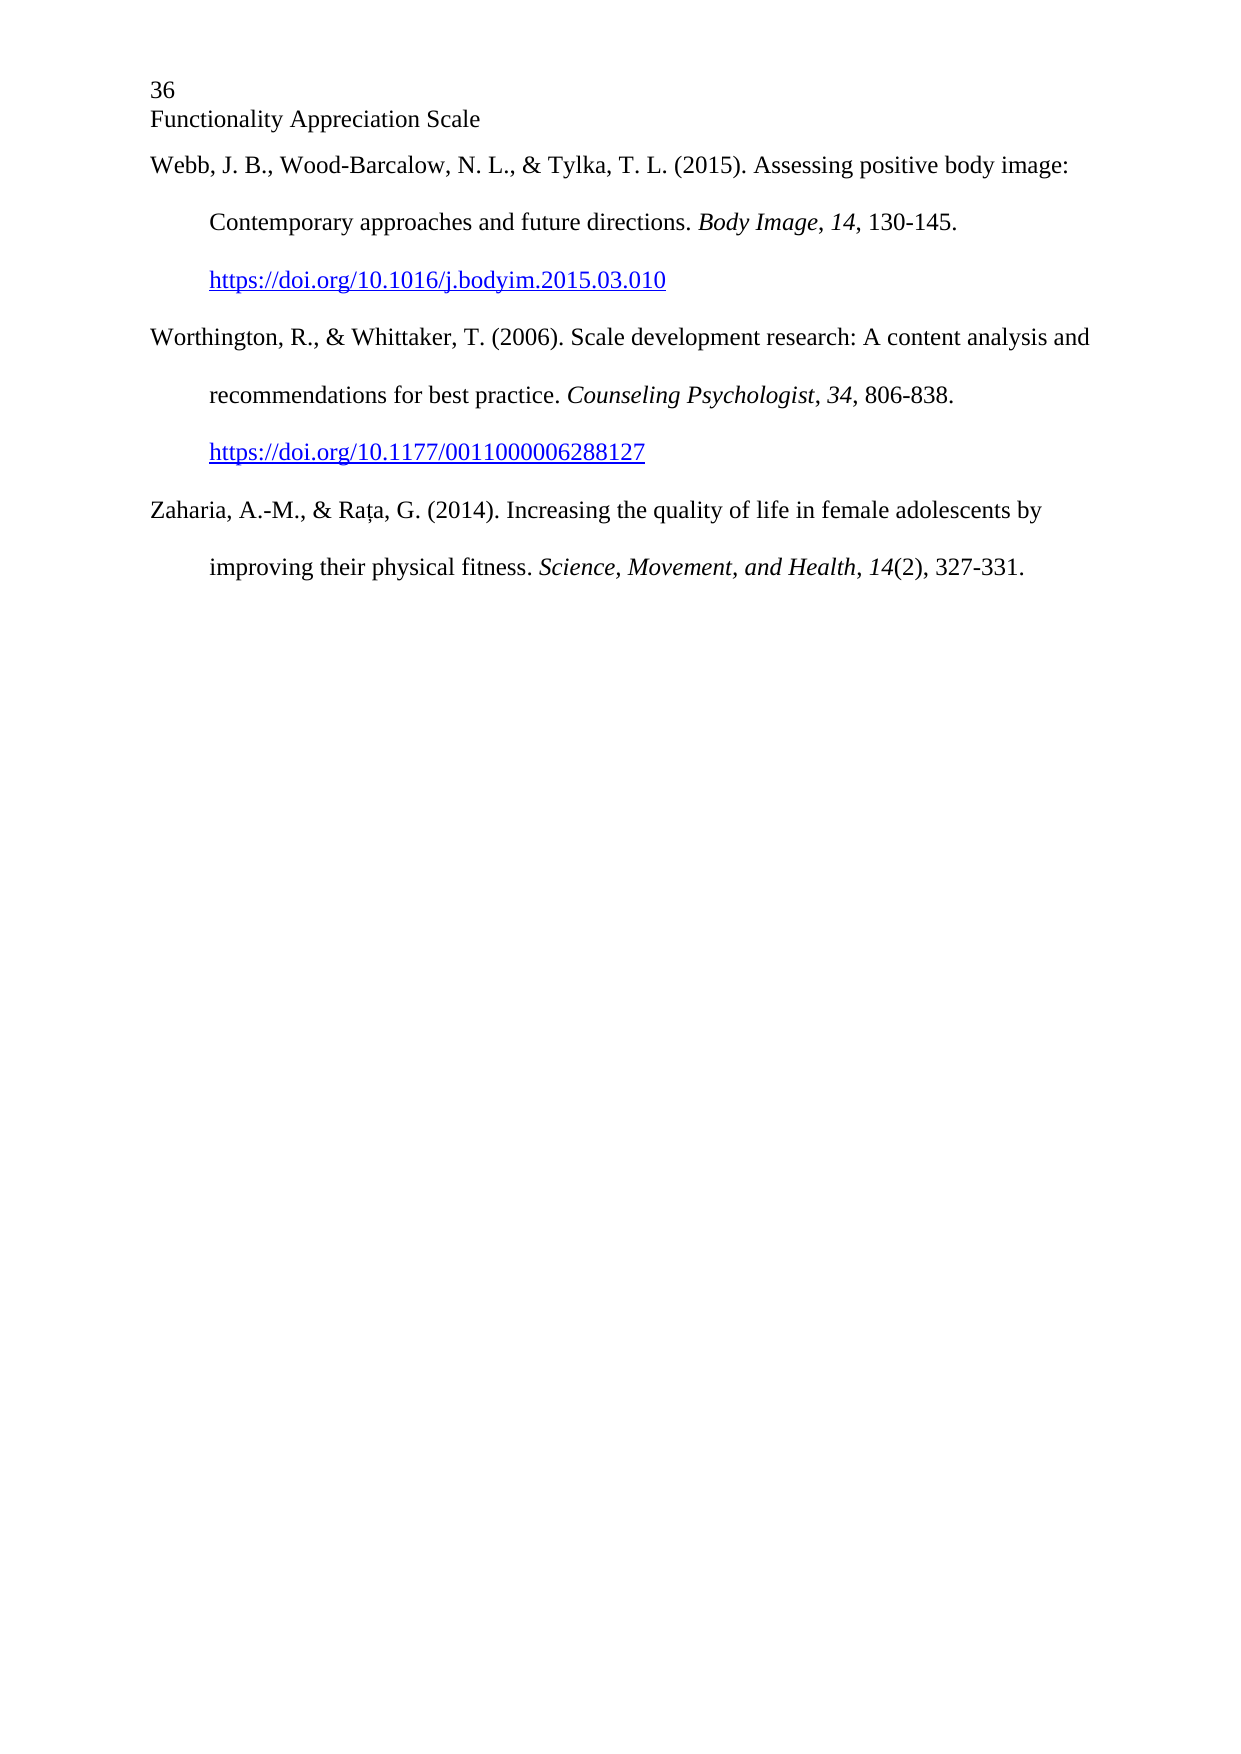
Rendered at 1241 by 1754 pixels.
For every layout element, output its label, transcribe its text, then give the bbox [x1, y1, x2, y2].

text Worthington, R., & Whittaker, T. (2006). Scale development research: A content analysis and recommendations for best practice. Counseling Psychologist, 34, 806-838. https://doi.org/10.1177/0011000006288127 [150, 351, 1090, 466]
text Webb, J. B., Wood-Barcalow, N. L., & Tylka, T. L. (2015). Assessing positive body image: Contemporary approaches and future directions. Body Image, 14, 130-145. https://doi.org/10.1016/j.bodyim.2015.03.010 [150, 150, 1090, 294]
text Zaharia, A.-M., & Rața, G. (2014). Increasing the quality of life in female adolescents by improving their physical fitness. Science, Movement, and Health, 14(2), 327-331. [150, 495, 1090, 581]
